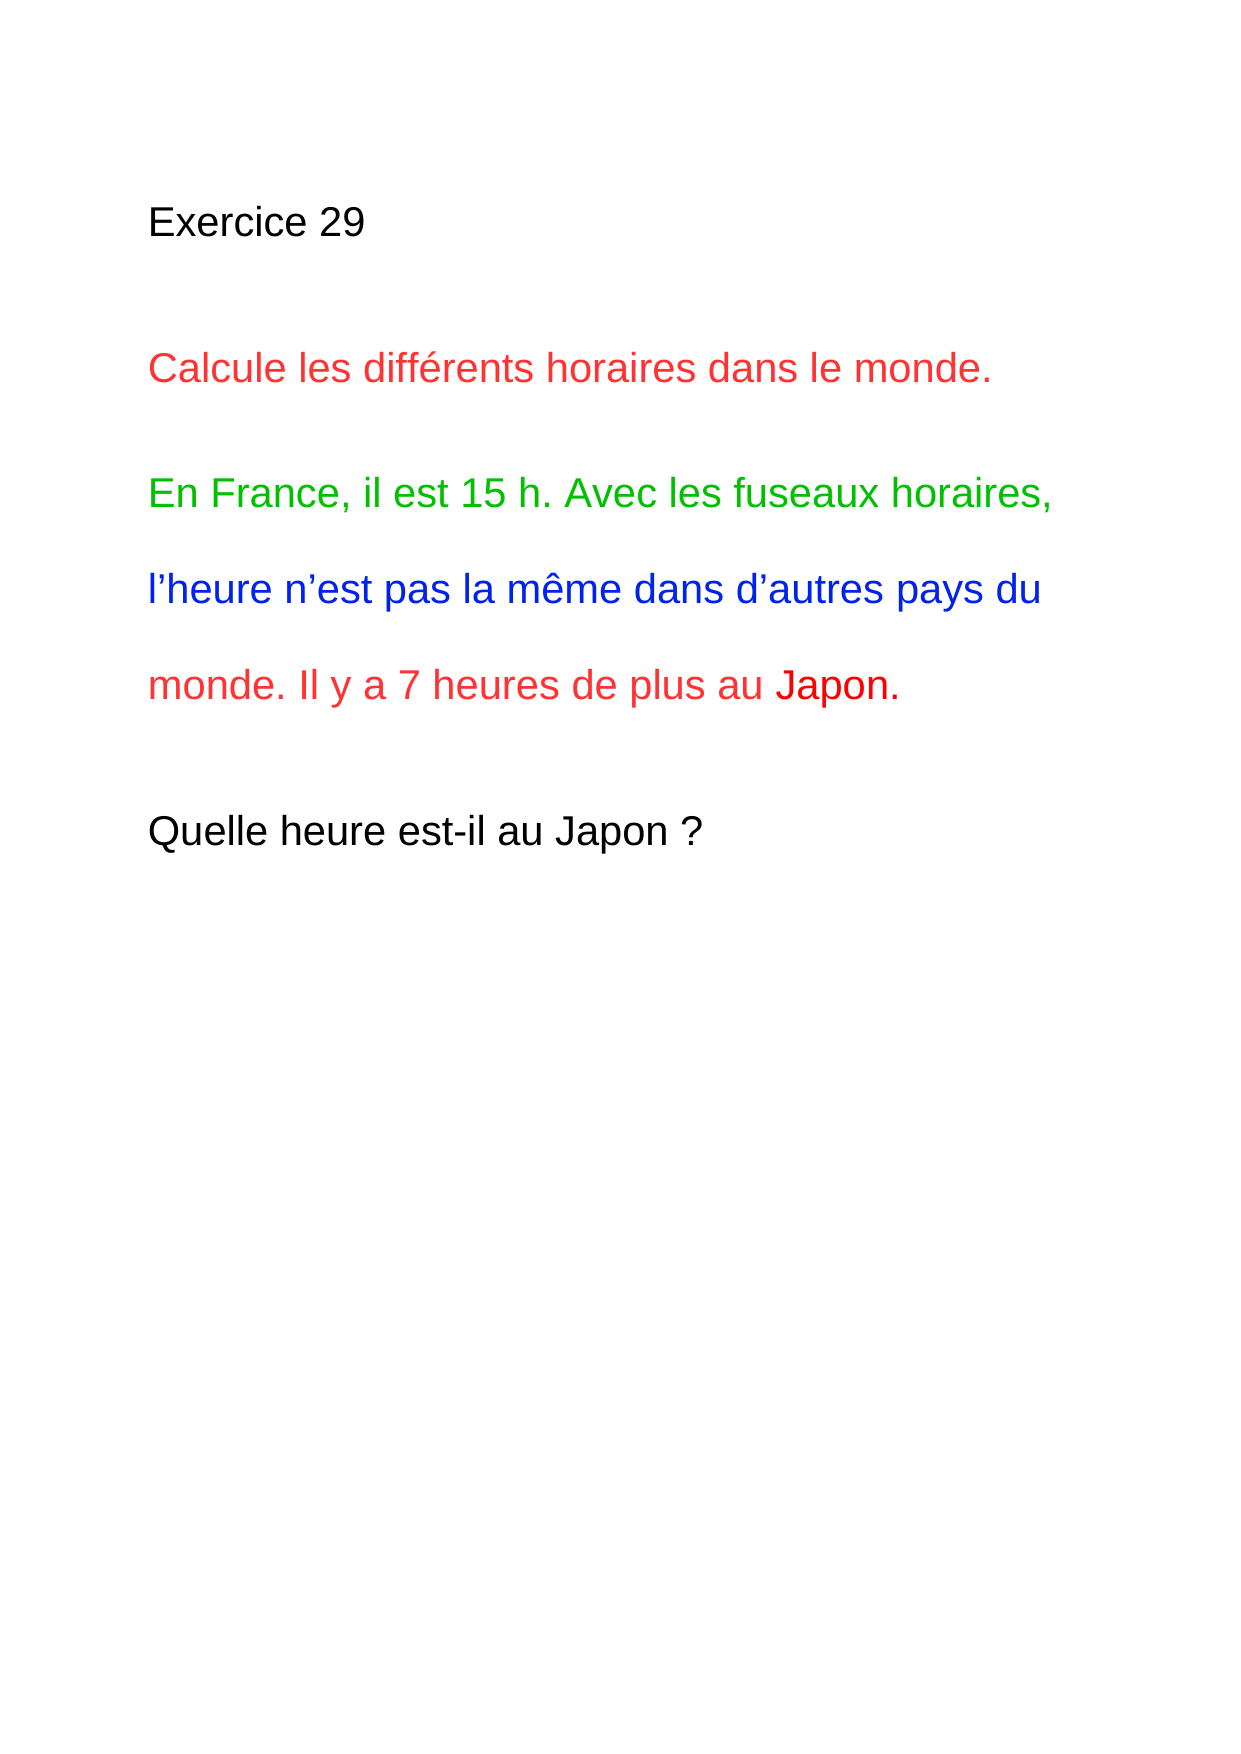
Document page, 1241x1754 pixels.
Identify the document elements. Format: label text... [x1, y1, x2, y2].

text Exercice 29 [148, 198, 1093, 246]
text Quelle heure est-il au Japon ? [148, 807, 1093, 854]
text En France, il est 15 h. Avec les fuseaux horaires, l’heure n’est pas la même dans d’autres pays du monde. Il y a 7 heures de plus au Japon. [148, 469, 1093, 708]
text Calcule les différents horaires dans le monde. [148, 344, 1093, 392]
